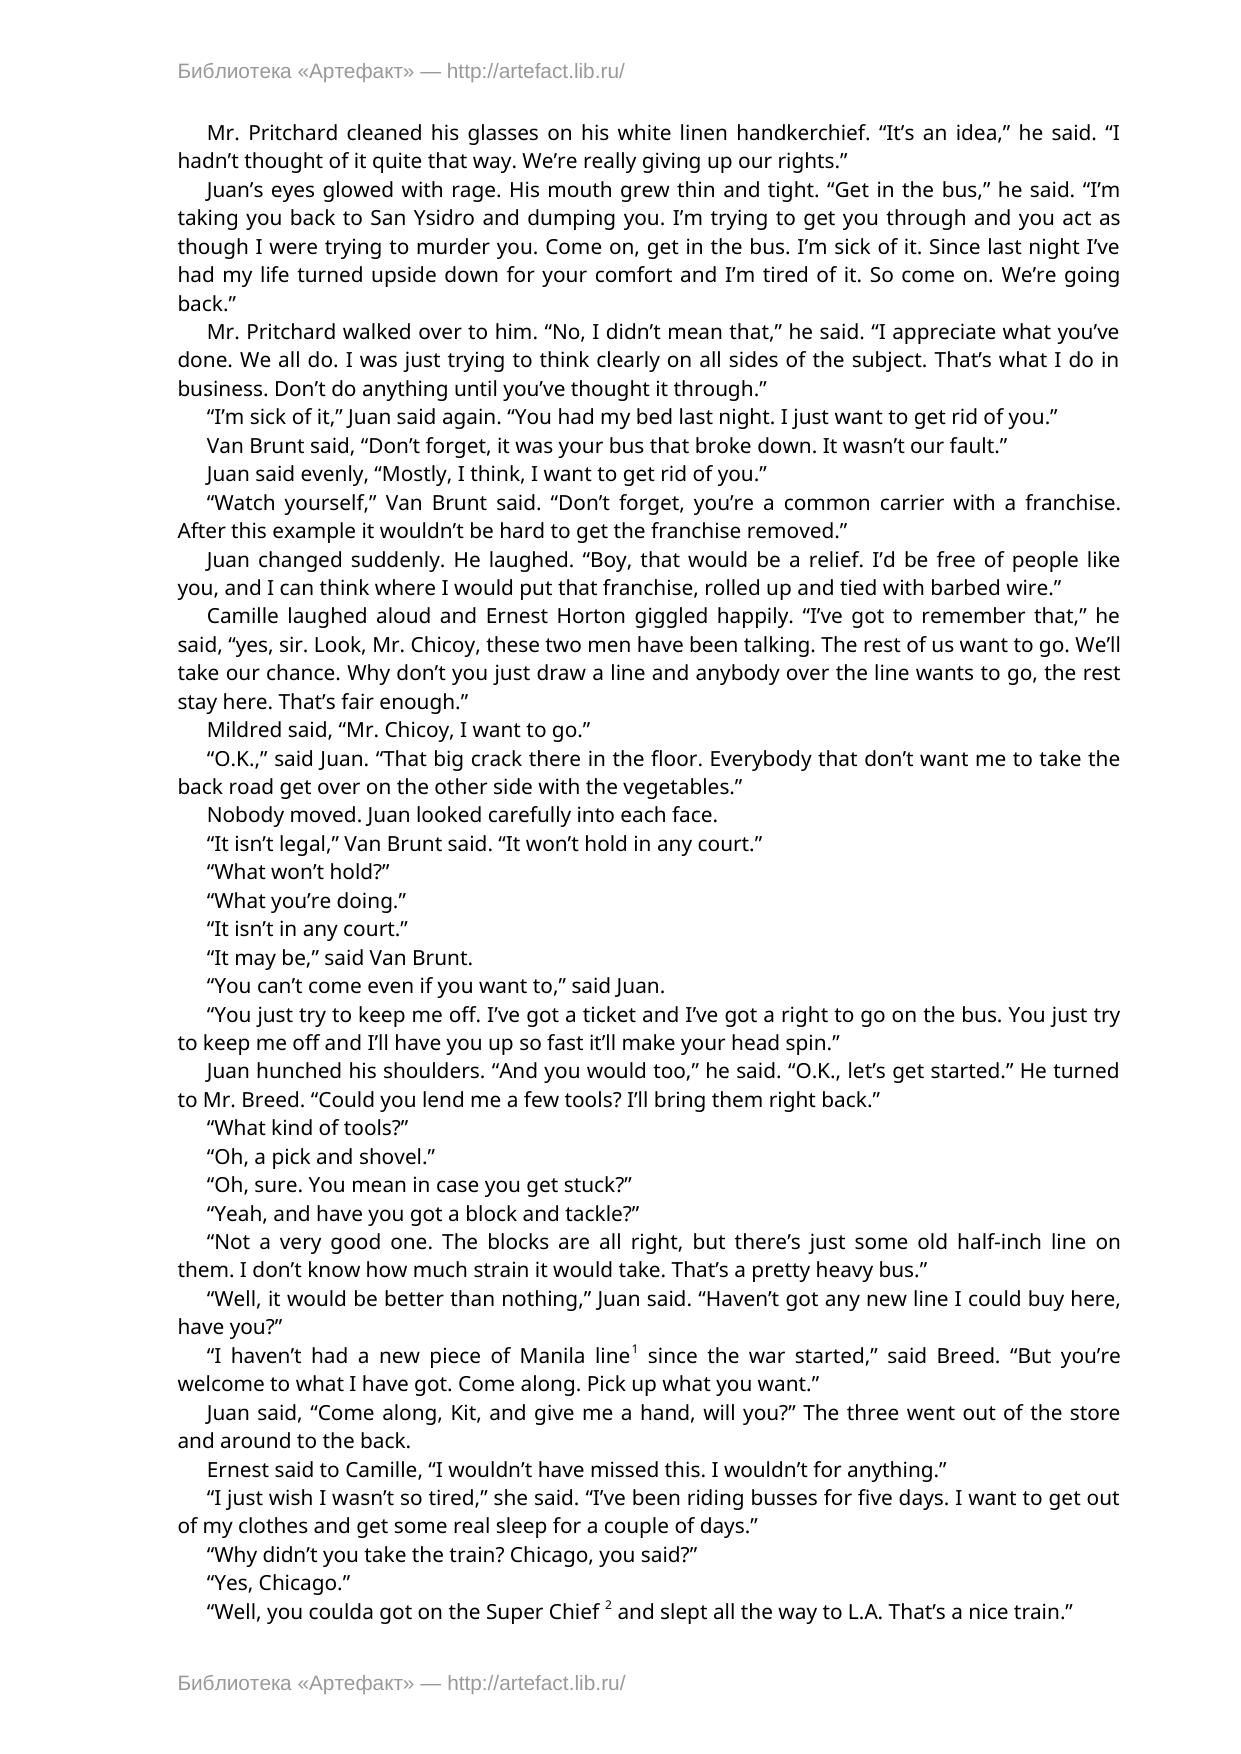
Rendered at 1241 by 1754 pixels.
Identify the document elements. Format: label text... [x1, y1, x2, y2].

text Juan changed suddenly. He laughed. “Boy, that would be a relief. I’d be free of people like you, and I can think where I would put that franchise, rolled up and tied with barbed wire.” [177, 545, 1122, 602]
text Mildred said, “Mr. Chicoy, I want to go.” [177, 715, 1122, 744]
text “It isn’t in any court.” [177, 914, 1122, 943]
text “Yes, Chicago.” [177, 1568, 1122, 1597]
text “Oh, sure. You mean in case you get stuck?” [177, 1170, 1122, 1199]
text “What kind of tools?” [177, 1113, 1122, 1142]
text “Yeah, and have you got a block and tackle?” [177, 1199, 1122, 1227]
text “It may be,” said Van Brunt. [177, 943, 1122, 971]
text “You can’t come even if you want to,” said Juan. [177, 971, 1122, 1000]
text “What you’re doing.” [177, 886, 1122, 914]
text Juan said evenly, “Mostly, I think, I want to get rid of you.” [177, 459, 1122, 488]
text Juan hunched his shoulders. “And you would too,” he said. “O.K., let’s get started.” He turned to Mr. Breed. “Could you lend me a few tools? I’ll bring them right back.” [177, 1057, 1122, 1113]
text “I just wish I wasn’t so tired,” she said. “I’ve been riding busses for five days. I want to get out of my clothes and get some real sleep for a couple of days.” [177, 1483, 1122, 1540]
text “You just try to keep me off. I’ve got a ticket and I’ve got a right to go on the bus. You just try to keep me off and I’ll have you up so fast it’ll make your head spin.” [177, 1000, 1122, 1057]
text “Oh, a pick and shovel.” [177, 1142, 1122, 1170]
text “Why didn’t you take the train? Chicago, you said?” [177, 1540, 1122, 1568]
text Ernest said to Camille, “I wouldn’t have missed this. I wouldn’t for anything.” [177, 1455, 1122, 1483]
text “Well, you coulda got on the Super Chief 2 and slept all the way to L.A. That’s a nice train.” [177, 1597, 1122, 1625]
text Nobody moved. Juan looked carefully into each face. [177, 801, 1122, 829]
text “I’m sick of it,” Juan said again. “You had my bed last night. I just want to get rid of you.” [177, 402, 1122, 431]
text Mr. Pritchard cleaned his glasses on his white linen handkerchief. “It’s an idea,” he said. “I hadn’t thought of it quite that way. We’re really giving up our rights.” [177, 118, 1122, 175]
text Van Brunt said, “Don’t forget, it was your bus that broke down. It wasn’t our fault.” [177, 431, 1122, 459]
text Juan said, “Come along, Kit, and give me a hand, will you?” The three went out of the store and around to the back. [177, 1398, 1122, 1455]
text “Well, it would be better than nothing,” Juan said. “Haven’t got any new line I could buy here, have you?” [177, 1284, 1122, 1341]
text “Not a very good one. The blocks are all right, but there’s just some old half-inch line on them. I don’t know how much strain it would take. That’s a pretty heavy bus.” [177, 1227, 1122, 1284]
text “I haven’t had a new piece of Manila line1 since the war started,” said Breed. “But you’re welcome to what I have got. Come along. Pick up what you want.” [177, 1341, 1122, 1398]
text “Watch yourself,” Van Brunt said. “Don’t forget, you’re a common carrier with a franchise. After this example it wouldn’t be hard to get the franchise removed.” [177, 488, 1122, 545]
text “O.K.,” said Juan. “That big crack there in the floor. Everybody that don’t want me to take the back road get over on the other side with the vegetables.” [177, 744, 1122, 801]
text Camille laughed aloud and Ernest Horton giggled happily. “I’ve got to remember that,” he said, “yes, sir. Look, Mr. Chicoy, these two men have been talking. The rest of us want to go. We’ll take our chance. Why don’t you just draw a line and anybody over the line wants to go, the rest stay here. That’s fair enough.” [177, 602, 1122, 715]
text “It isn’t legal,” Van Brunt said. “It won’t hold in any court.” [177, 829, 1122, 857]
text Mr. Pritchard walked over to him. “No, I didn’t mean that,” he said. “I appreciate what you’ve done. We all do. I was just trying to think clearly on all sides of the subject. That’s what I do in business. Don’t do anything until you’ve thought it through.” [177, 317, 1122, 402]
text “What won’t hold?” [177, 857, 1122, 886]
text Juan’s eyes glowed with rage. His mouth grew thin and tight. “Get in the bus,” he said. “I’m taking you back to San Ysidro and dumping you. I’m trying to get you through and you act as though I were trying to murder you. Come on, get in the bus. I’m sick of it. Since last night I’ve had my life turned upside down for your comfort and I’m tired of it. So come on. We’re going back.” [177, 175, 1122, 317]
